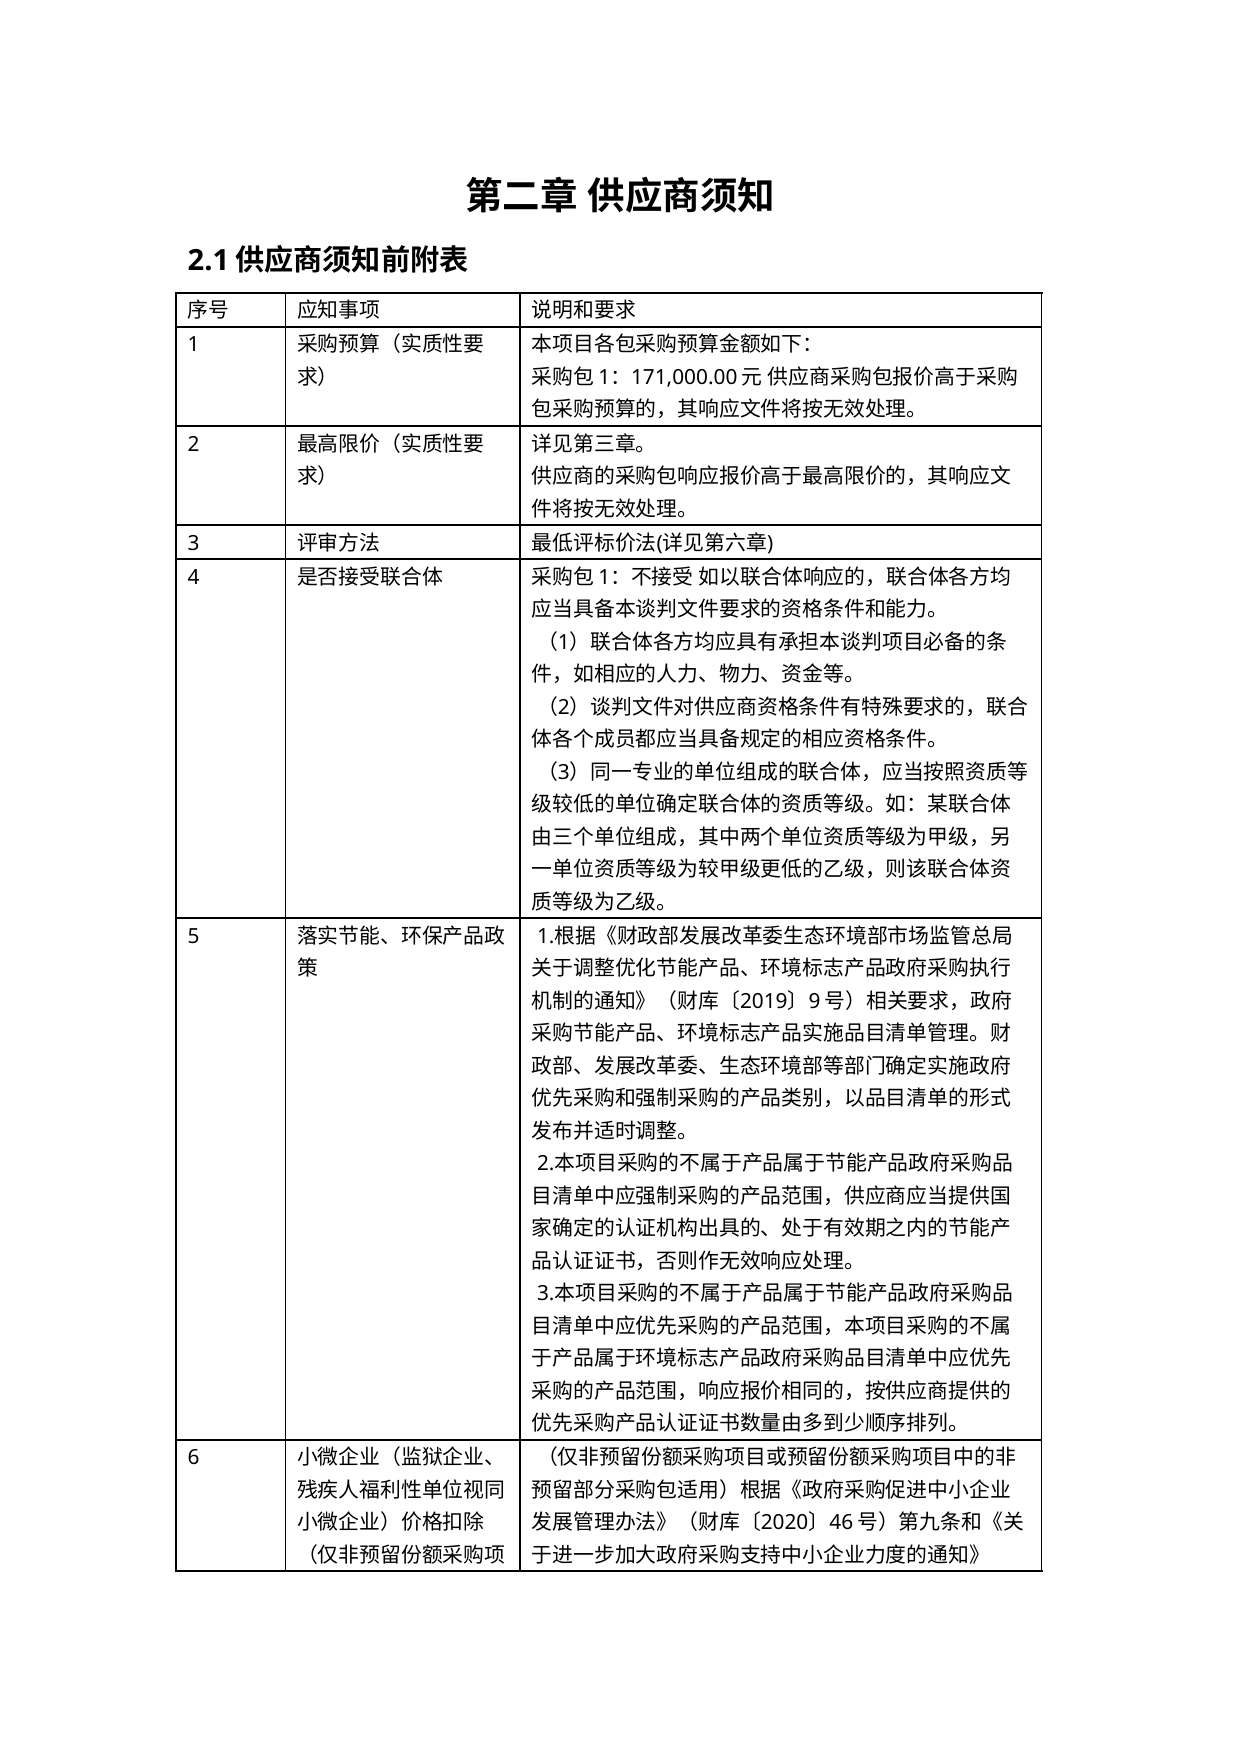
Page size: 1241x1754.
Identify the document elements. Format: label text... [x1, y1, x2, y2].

table_cell 1 [177, 328, 285, 425]
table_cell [521, 1441, 1041, 1570]
table_cell 5 [177, 919, 285, 1439]
table_header 序号 [177, 294, 285, 326]
table_cell 采购预算（实质性要求） [286, 328, 519, 425]
table_header 说明和要求 [521, 294, 1041, 326]
text 第二章 供应商须知 [187, 162, 1053, 227]
table_cell 3 [177, 526, 285, 558]
table_cell 本项目各包采购预算金额如下： 采购包1：171,000.00元 供应商采购包报价高于采购包采购预算的，其响应文件将按无效处理。 [521, 328, 1041, 425]
table_cell 最低评标价法(详见第六章) [521, 526, 1041, 558]
table_header 应知事项 [286, 294, 519, 326]
table_cell 落实节能、环保产品政策 [286, 919, 519, 1439]
table_cell 详见第三章。 供应商的采购包响应报价高于最高限价的，其响应文件将按无效处理。 [521, 427, 1041, 524]
table_cell 6 [177, 1441, 285, 1570]
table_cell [286, 1441, 519, 1570]
table_cell 1.根据《财政部发展改革委生态环境部市场监管总局关于调整优化节能产品、环境标志产品政府采购执行机制的通知》（财库〔2019〕9号）相关要求，政府采购节能产品、环境标志产品实施品目清单管理。财政部、发展改革委、生态环境部等部门确定实施政府优先采购和强制采购的产品类别，以品目清单的形式发布并适时调整。 2.本项目采购的不属于产品属于节能产品政府采购品目清单中应强制采购的产品范围，供应商应当提供国家确定的认证机构出具的、处于有效期之内的节能产品认证证书，否则作无效响应处理。 3.本项目采购的不属于产品属于节能产品政府采购品目清单中应优先采购的产品范围，本项目采购的不属于产品属于环境标志产品政府采购品目清单中应优先采购的产品范围，响应报价相同的，按供应商提供的优先采购产品认证证书数量由多到少顺序排列。 [521, 919, 1041, 1439]
table_cell 4 [177, 560, 285, 917]
table_cell 评审方法 [286, 526, 519, 558]
table_cell 是否接受联合体 [286, 560, 519, 917]
table_cell 最高限价（实质性要求） [286, 427, 519, 524]
text 2.1供应商须知前附表 [187, 227, 1053, 292]
table_cell 2 [177, 427, 285, 524]
table_cell 采购包1：不接受 如以联合体响应的，联合体各方均应当具备本谈判文件要求的资格条件和能力。 （1）联合体各方均应具有承担本谈判项目必备的条件，如相应的人力、物力、资金等。 （2）谈判文件对供应商资格条件有特殊要求的，联合体各个成员都应当具备规定的相应资格条件。 （3）同一专业的单位组成的联合体，应当按照资质等级较低的单位确定联合体的资质等级。如：某联合体由三个单位组成，其中两个单位资质等级为甲级，另一单位资质等级为较甲级更低的乙级，则该联合体资质等级为乙级。 [521, 560, 1041, 917]
